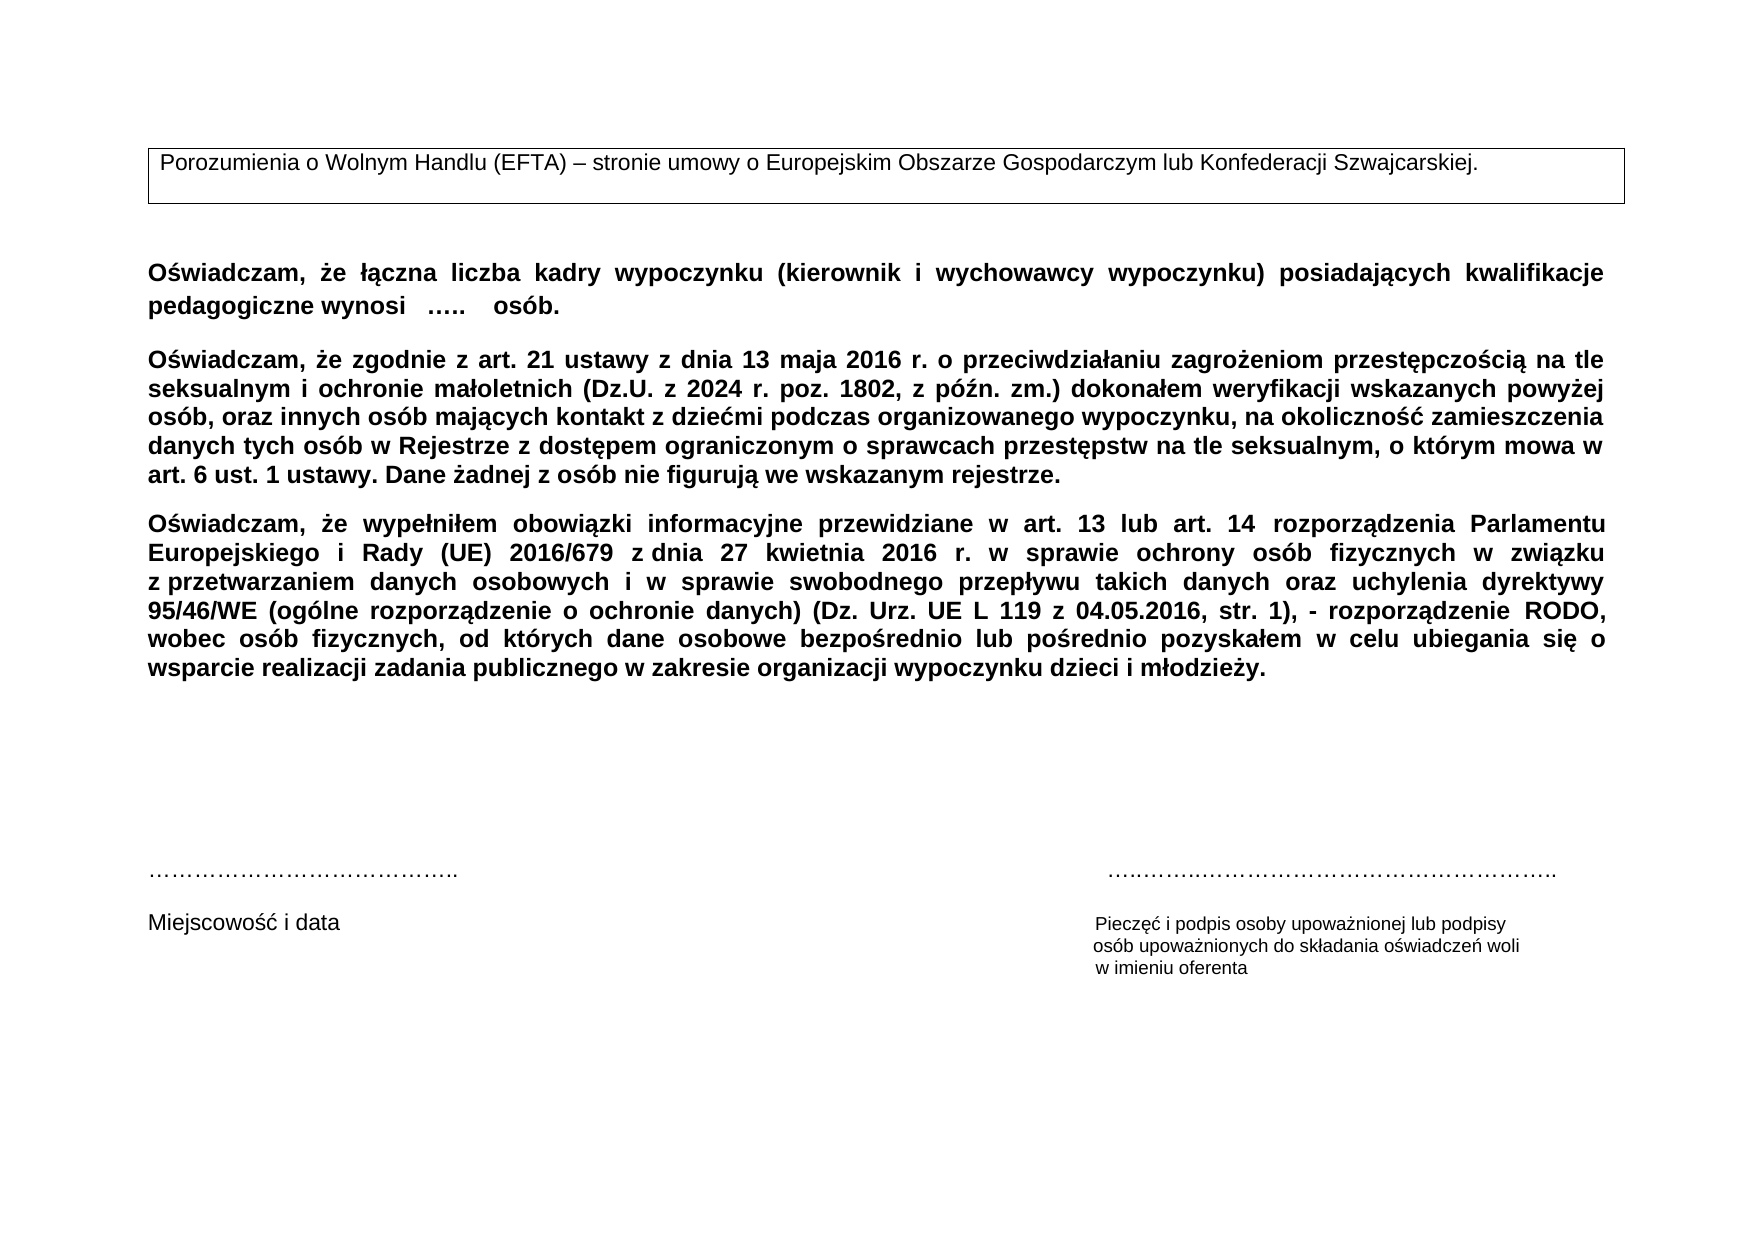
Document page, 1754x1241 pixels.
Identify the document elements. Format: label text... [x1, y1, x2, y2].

text Oświadczam, że wypełniłem obowiązki informacyjne przewidziane w art. 13 lub art. 14 rozporządzenia Parlamentu Europejskiego i Rady (UE) 2016/679 z dnia 27 kwietnia 2016 r. w sprawie ochrony osób fizycznych w związku z przetwarzaniem danych osobowych i w sprawie swobodnego przepływu takich danych oraz uchylenia dyrektywy 95/46/WE (ogólne rozporządzenie o ochronie danych) (Dz. Urz. UE L 119 z 04.05.2016, str. 1), - rozporządzenie RODO, wobec osób fizycznych, od których dane osobowe bezpośrednio lub pośrednio pozyskałem w celu ubiegania się o wsparcie realizacji zadania publicznego w zakresie organizacji wypoczynku dzieci i młodzieży. [148, 509, 1606, 682]
text Oświadczam, że zgodnie z art. 21 ustawy z dnia 13 maja 2016 r. o przeciwdziałaniu zagrożeniom przestępczością na tle seksualnym i ochronie małoletnich (Dz.U. z 2024 r. poz. 1802, z późn. zm.) dokonałem weryfikacji wskazanych powyżej osób, oraz innych osób mających kontakt z dziećmi podczas organizowanego wypoczynku, na okoliczność zamieszczenia danych tych osób w Rejestrze z dostępem ograniczonym o sprawcach przestępstw na tle seksualnym, o którym mowa w art. 6 ust. 1 ustawy. Dane żadnej z osób nie figurują we wskazanym rejestrze. [148, 345, 1606, 489]
text osób upoważnionych do składania oświadczeń woli [148, 935, 1606, 957]
text w imieniu oferenta [148, 957, 1606, 978]
text ………………………………….. …..……..……………………………………….. [148, 856, 1606, 882]
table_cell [149, 149, 1624, 203]
text Miejscowość i data Pieczęć i podpis osoby upoważnionej lub podpisy [148, 909, 1606, 935]
text Oświadczam, że łączna liczba kadry wypoczynku (kierownik i wychowawcy wypoczynku) posiadających kwalifikacje pedagogiczne wynosi ….. osób. [148, 258, 1606, 320]
